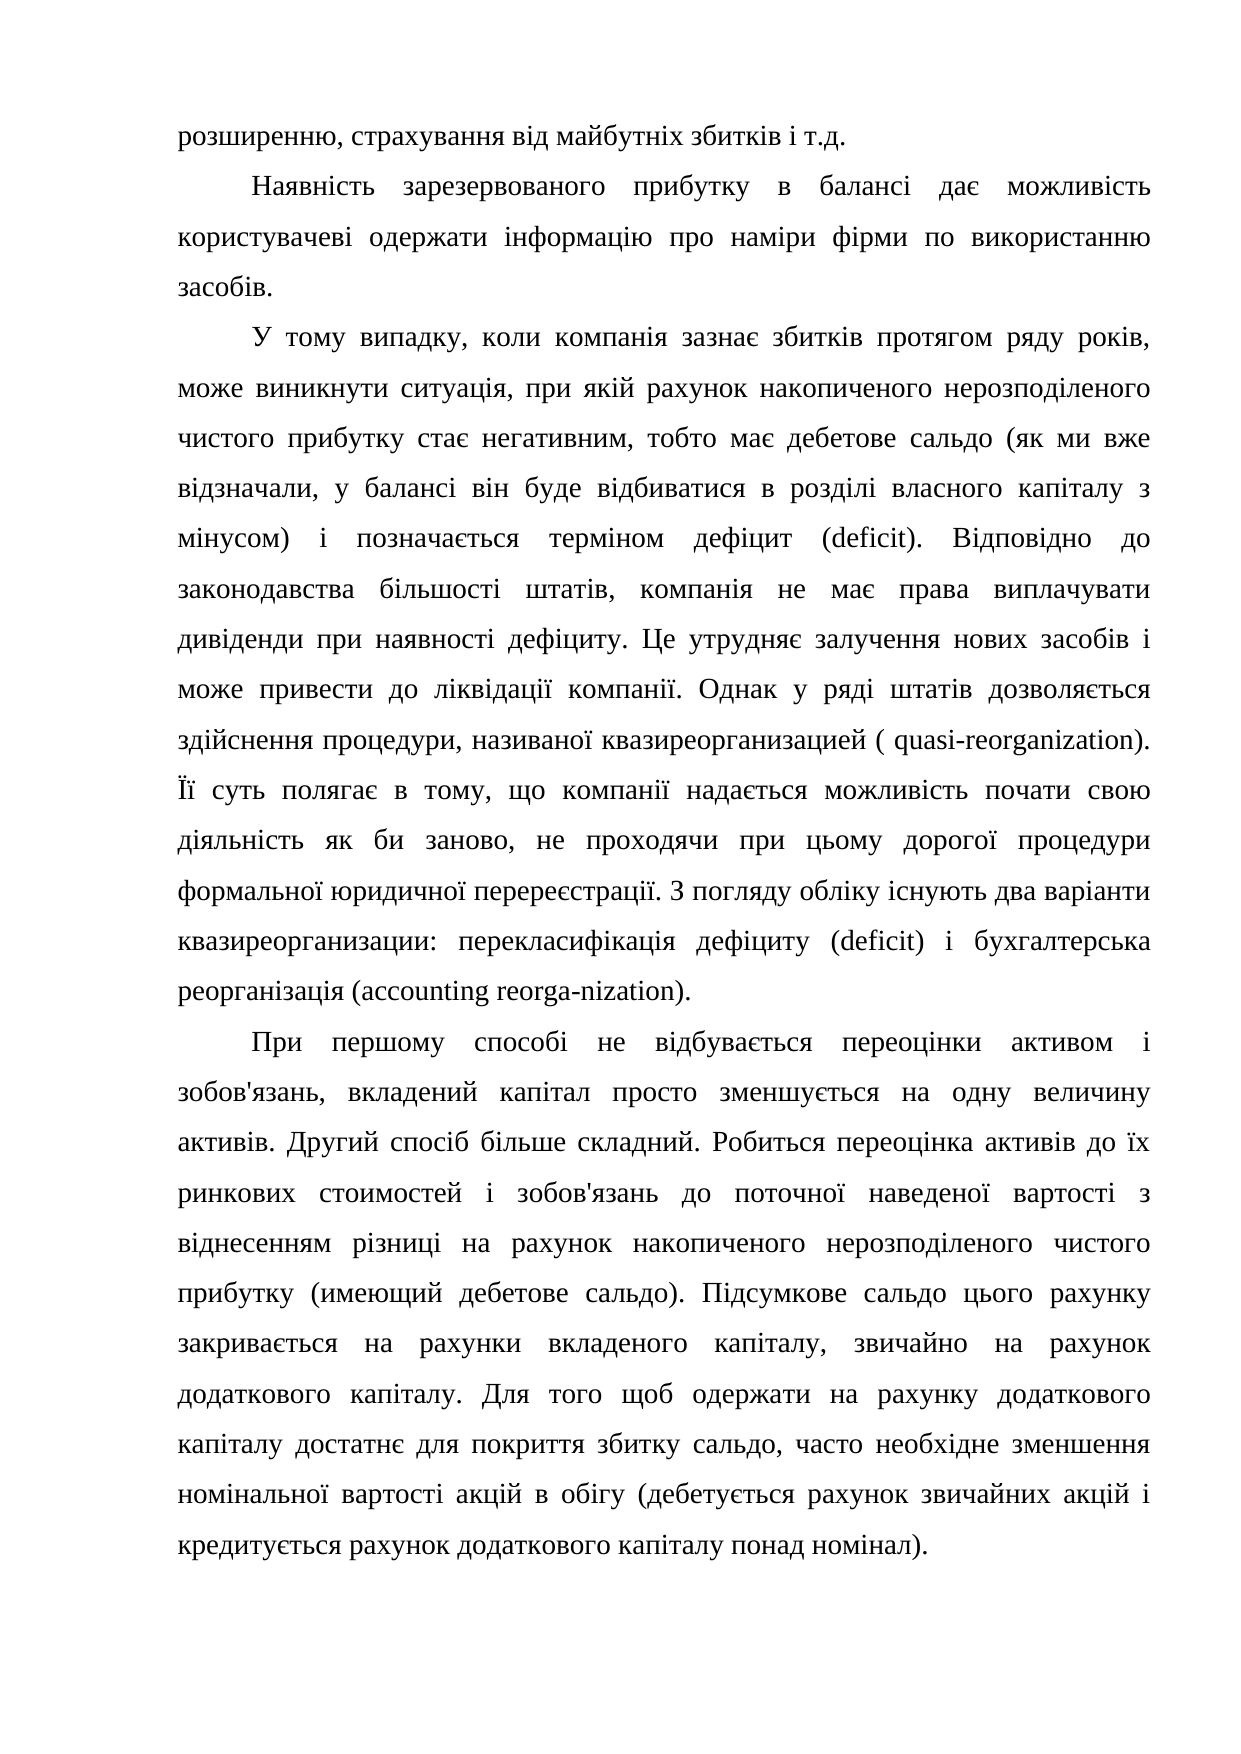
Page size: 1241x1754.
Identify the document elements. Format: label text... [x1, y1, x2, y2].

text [177, 118, 1152, 152]
text При першому способі не відбувається переоцінки активом і зобов'язань, вкладений капітал просто зменшується на одну величину активів. Другий спосіб більше складний. Робиться переоцінка активів до їх ринкових стоимостей і зобов'язань до поточної наведеної вартості з віднесенням різниці на рахунок накопиченого нерозподіленого чистого прибутку (имеющий дебетове сальдо). Підсумкове сальдо цього рахунку закривається на рахунки вкладеного капіталу, звичайно на рахунок додаткового капіталу. Для того щоб одержати на рахунку додаткового капіталу достатнє для покриття збитку сальдо, часто необхідне зменшення номінальної вартості акцій в обігу (дебетується рахунок звичайних акцій і кредитується рахунок додаткового капіталу понад номінал). [177, 1024, 1152, 1560]
text У тому випадку, коли компанія зазнає збитків протягом ряду років, може виникнути ситуація, при якій рахунок накопиченого нерозподіленого чистого прибутку стає негативним, тобто має дебетове сальдо (як ми вже відзначали, у балансі він буде відбиватися в розділі власного капіталу з мінусом) і позначається терміном дефіцит (deficit). Відповідно до законодавства більшості штатів, компанія не має права виплачувати дивіденди при наявності дефіциту. Це утрудняє залучення нових засобів і може привести до ліквідації компанії. Однак у ряді штатів дозволяється здійснення процедури, називаної квазиреорганизацией ( quasi-reorganization). Її суть полягає в тому, що компанії надається можливість почати свою діяльність як би заново, не проходячи при цьому дорогої процедури формальної юридичної перереєстрації. З погляду обліку існують два варіанти квазиреорганизации: перекласифікація дефіциту (deficit) і бухгалтерська реорганізація (accounting reorga-nization). [177, 319, 1152, 1007]
text Наявність зарезервованого прибутку в балансі дає можливість користувачеві одержати інформацію про наміри фірми по використанню засобів. [177, 168, 1152, 303]
